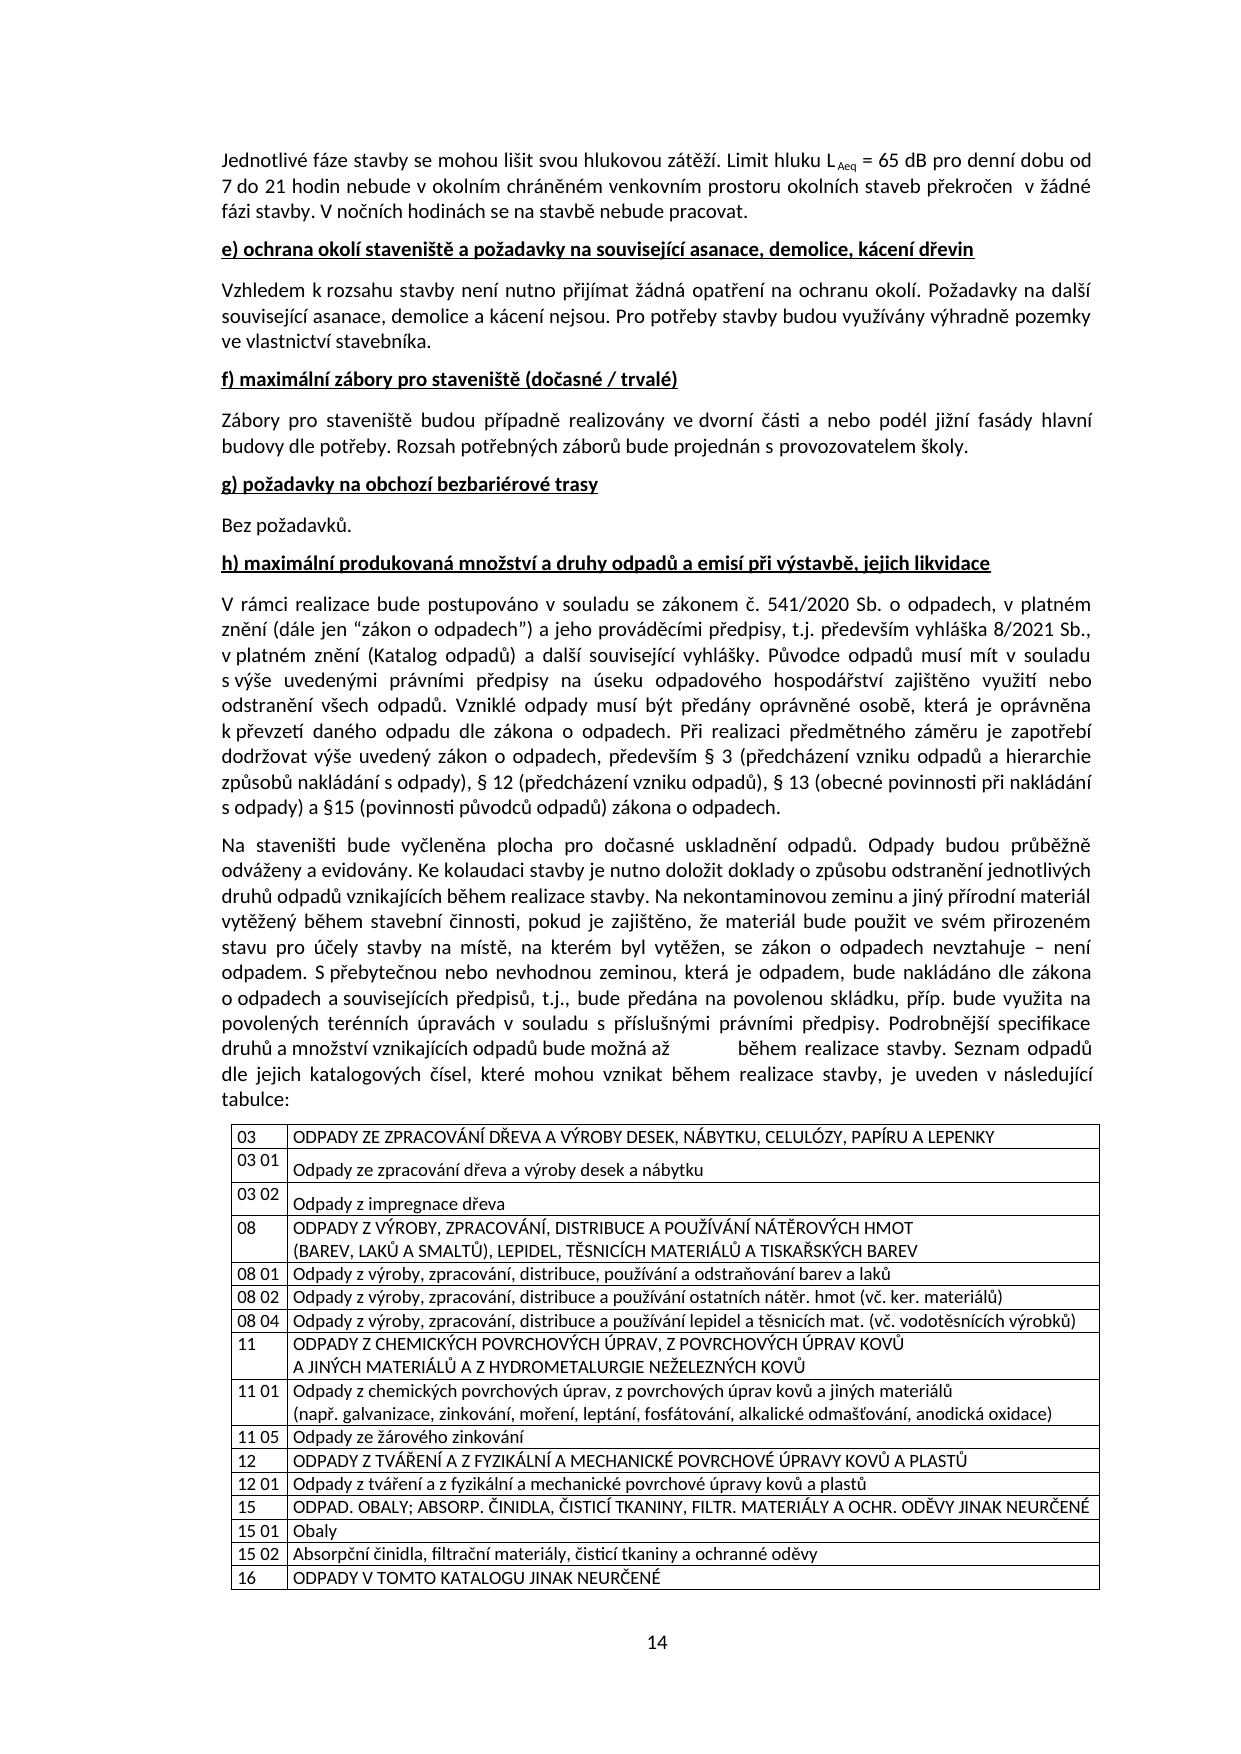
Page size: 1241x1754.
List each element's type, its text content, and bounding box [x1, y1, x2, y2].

table_cell 12 01 [232, 1473, 287, 1495]
text Bez požadavků. [221, 512, 1093, 537]
subtitle e) ochrana okolí staveniště a požadavky na související asanace, demolice, kácení dřevin [221, 236, 1093, 262]
table_cell Absorpční činidla, filtrační materiály, čisticí tkaniny a ochranné oděvy [288, 1543, 1099, 1565]
table_cell 08 01 [232, 1263, 287, 1285]
table_header Odpady ze zpracování dřeva a výroby desek, nábytku, celulózy, papíru a lepenky [288, 1125, 1099, 1148]
subtitle g) požadavky na obchozí bezbariérové trasy [221, 471, 1093, 496]
table_cell 11 01 [232, 1380, 287, 1425]
table_cell Odpady z výroby, zpracování, distribuce, používání a odstraňování barev a laků [288, 1263, 1099, 1285]
table_cell Odpady z impregnace dřeva [288, 1183, 1099, 1215]
table_cell ODPADY V TOMTO KATALOGU JINAK NEURČENÉ [288, 1566, 1099, 1589]
table_header 03 [232, 1125, 287, 1148]
table_cell ODPAD. OBALY; ABSORP. ČINIDLA, ČISTICÍ TKANINY, FILTR. MATERIÁLY A OCHR. ODĚVY JINAK NEURČENÉ [288, 1496, 1099, 1518]
subtitle f) maximální zábory pro staveniště (dočasné / trvalé) [221, 366, 1093, 392]
table_cell Odpady z výroby, zpracování, distribuce a používání lepidel a těsnicích mat. (vč. vodotěsnících výrobků) [288, 1310, 1099, 1332]
text Na staveništi bude vyčleněna plocha pro dočasné uskladnění odpadů. Odpady budou průběžně odváženy a evidovány. Ke kolaudaci stavby je nutno doložit doklady o způsobu odstranění jednotlivých druhů odpadů vznikajících během realizace stavby. Na nekontaminovou zeminu a jiný přírodní materiál vytěžený během stavební činnosti, pokud je zajištěno, že materiál bude použit ve svém přirozeném stavu pro účely stavby na místě, na kterém byl vytěžen, se zákon o odpadech nevztahuje – není odpadem. S přebytečnou nebo nevhodnou zeminou, která je odpadem, bude nakládáno dle zákona o odpadech a souvisejících předpisů, t.j., bude předána na povolenou skládku, příp. bude využita na povolených terénních úpravách v souladu s příslušnými právními předpisy. Podrobnější specifikace druhů a množství vznikajících odpadů bude možná až během realizace stavby. Seznam odpadů dle jejich katalogových čísel, které mohou vznikat během realizace stavby, je uveden v následující tabulce: [221, 832, 1093, 1112]
table_cell 08 [232, 1216, 287, 1262]
subtitle h) maximální produkovaná množství a druhy odpadů a emisí při výstavbě, jejich likvidace [221, 550, 1093, 575]
table_cell 11 [232, 1333, 287, 1378]
text Zábory pro staveniště budou případně realizovány ve dvorní části a nebo podél jižní fasády hlavní budovy dle potřeby. Rozsah potřebných záborů bude projednán s provozovatelem školy. [221, 407, 1093, 458]
table_cell Odpady z výroby, zpracování, distribuce a používání ostatních nátěr. hmot (vč. ker. materiálů) [288, 1286, 1099, 1309]
table_cell 12 [232, 1449, 287, 1472]
table_cell Odpady ze zpracování dřeva a výroby desek a nábytku [288, 1149, 1099, 1182]
table_cell Odpady z tváření a z fyzikální a mechanické povrchové úpravy kovů a plastů [288, 1473, 1099, 1495]
table_cell ODPADY Z TVÁŘENÍ A Z FYZIKÁLNÍ A MECHANICKÉ POVRCHOVÉ ÚPRAVY KOVŮ A PLASTŮ [288, 1449, 1099, 1472]
table_cell 16 [232, 1566, 287, 1589]
table_cell Odpady ze žárového zinkování [288, 1426, 1099, 1448]
table_cell 15 01 [232, 1520, 287, 1542]
text Jednotlivé fáze stavby se mohou lišit svou hlukovou zátěží. Limit hluku LAeq = 65 dB pro denní dobu od 7 do 21 hodin nebude v okolním chráněném venkovním prostoru okolních staveb překročen v žádné fázi stavby. V nočních hodinách se na stavbě nebude pracovat. [221, 148, 1093, 224]
table_cell ODPADY Z VÝROBY, ZPRACOVÁNÍ, DISTRIBUCE A POUŽÍVÁNÍ NÁTĚROVÝCH HMOT (BAREV, LAKŮ A SMALTŮ), LEPIDEL, TĚSNICÍCH MATERIÁLŮ A TISKAŘSKÝCH BAREV [288, 1216, 1099, 1262]
table_cell Odpady z chemických povrchových úprav, z povrchových úprav kovů a jiných materiálů (např. galvanizace, zinkování, moření, leptání, fosfátování, alkalické odmašťování, anodická oxidace) [288, 1380, 1099, 1425]
text Vzhledem k rozsahu stavby není nutno přijímat žádná opatření na ochranu okolí. Požadavky na další související asanace, demolice a kácení nejsou. Pro potřeby stavby budou využívány výhradně pozemky ve vlastnictví stavebníka. [221, 277, 1093, 354]
table_cell Odpady z chemických povrchových úprav, z povrchových úprav kovů a jiných materiálů a z hydrometalurgie neželezných kovů [288, 1333, 1099, 1378]
table_cell 08 04 [232, 1310, 287, 1332]
table_cell 15 [232, 1496, 287, 1518]
table_cell 11 05 [232, 1426, 287, 1448]
table_cell Obaly [288, 1520, 1099, 1542]
table_cell 15 02 [232, 1543, 287, 1565]
table_cell 03 02 [232, 1183, 287, 1215]
table_cell 03 01 [232, 1149, 287, 1182]
text V rámci realizace bude postupováno v souladu se zákonem č. 541/2020 Sb. o odpadech, v platném znění (dále jen “zákon o odpadech”) a jeho prováděcími předpisy, t.j. především vyhláška 8/2021 Sb., v platném znění (Katalog odpadů) a další související vyhlášky. Původce odpadů musí mít v souladu s výše uvedenými právními předpisy na úseku odpadového hospodářství zajištěno využití nebo odstranění všech odpadů. Vzniklé odpady musí být předány oprávněné osobě, která je oprávněna k převzetí daného odpadu dle zákona o odpadech. Při realizaci předmětného záměru je zapotřebí dodržovat výše uvedený zákon o odpadech, především § 3 (předcházení vzniku odpadů a hierarchie způsobů nakládání s odpady), § 12 (předcházení vzniku odpadů), § 13 (obecné povinnosti při nakládání s odpady) a §15 (povinnosti původců odpadů) zákona o odpadech. [221, 591, 1093, 820]
table_cell 08 02 [232, 1286, 287, 1309]
